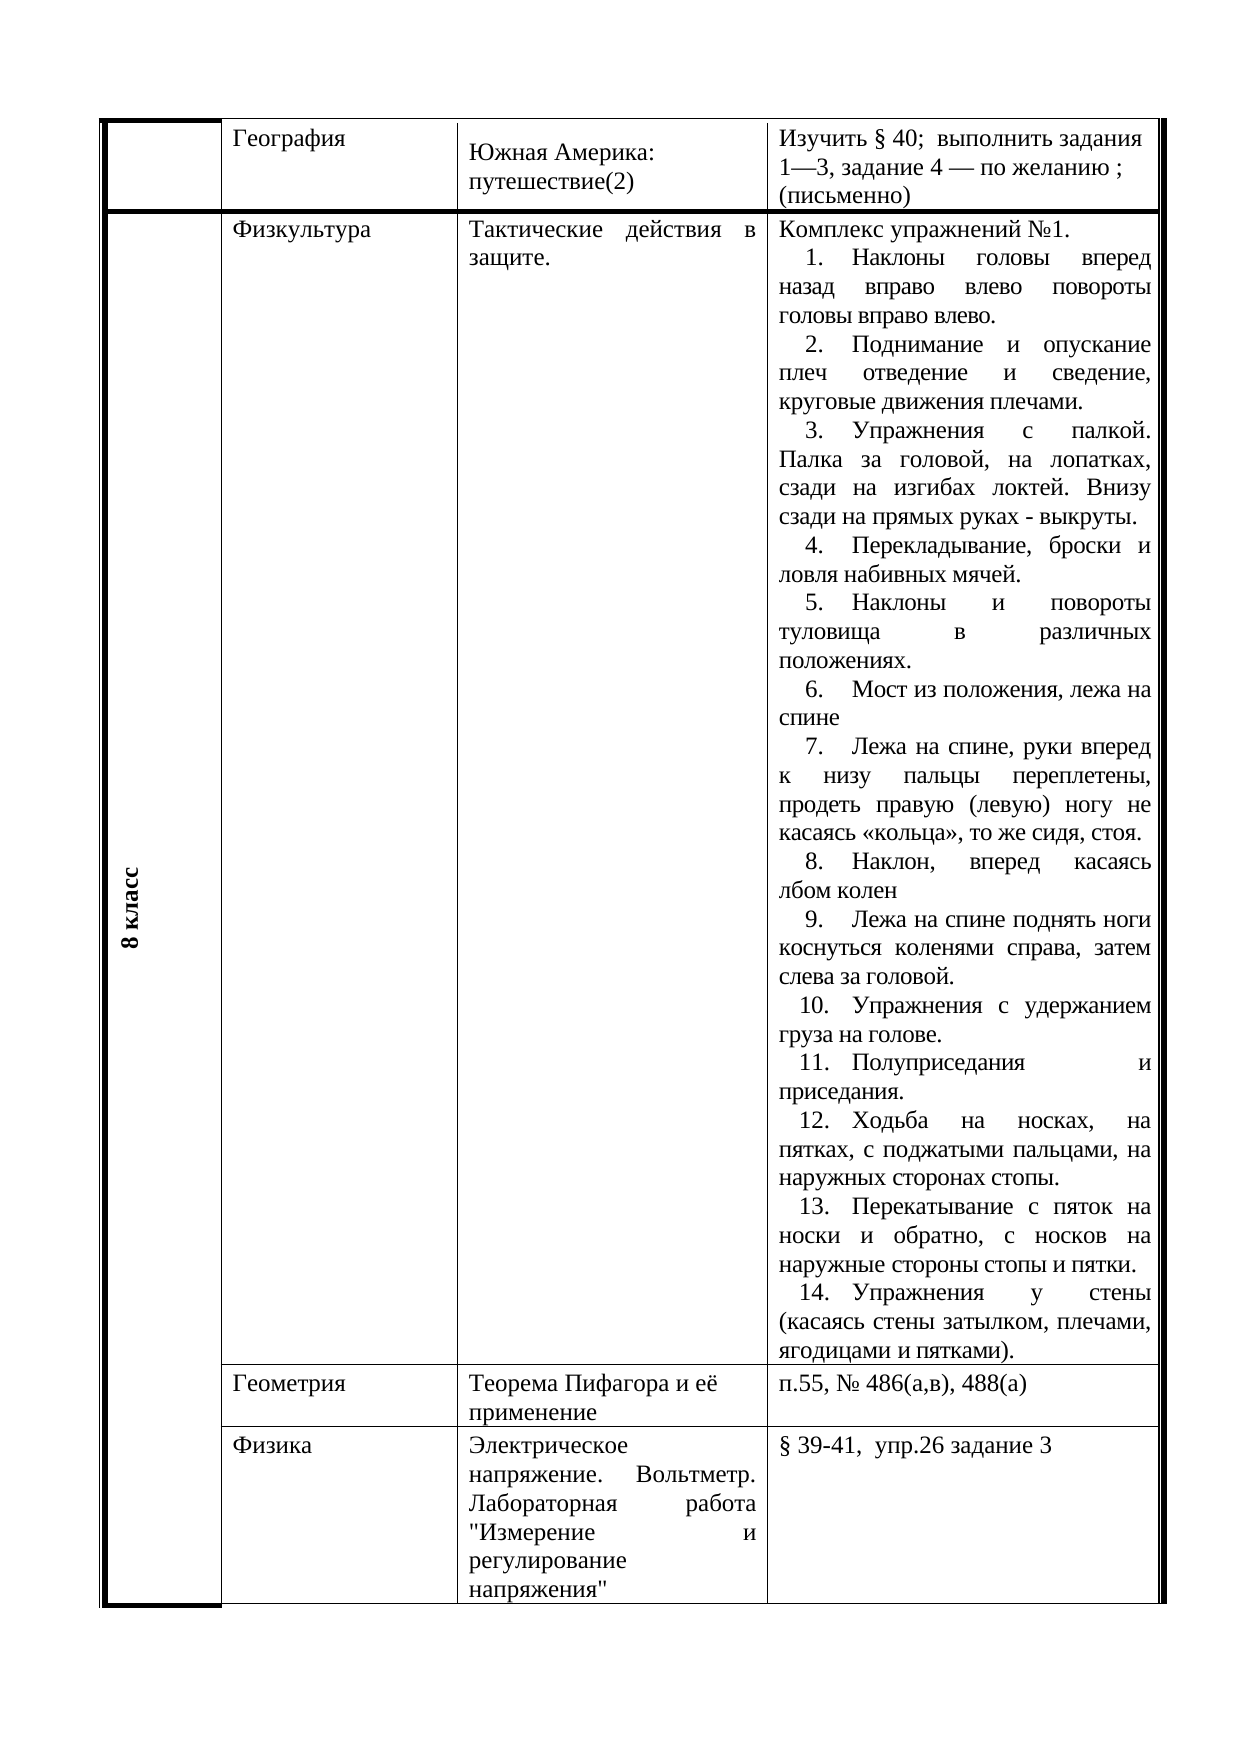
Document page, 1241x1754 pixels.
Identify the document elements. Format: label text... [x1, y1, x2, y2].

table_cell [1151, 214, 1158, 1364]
table_cell Изучить § 40; выполнить задания 1—3, задание 4 — по желанию ;(письменно) [768, 119, 1158, 209]
table_cell 8 класс [108, 214, 221, 1603]
table_cell Южная Америка: путешествие(2) [458, 119, 767, 209]
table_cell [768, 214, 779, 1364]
table_cell Теорема Пифагора и её применение [458, 1365, 767, 1426]
table_cell Геометрия [222, 1365, 457, 1426]
table_cell п.55, № 486(а,в), 488(а) [768, 1365, 1158, 1426]
table_cell Физика [222, 1427, 457, 1603]
table_cell § 39-41, упр.26 задание 3 [768, 1427, 1158, 1603]
table_cell Электрическое напряжение. Вольтметр. Лабораторная работа "Измерение и регулирование напряжения" [458, 1427, 767, 1603]
table_cell Физкультура [222, 214, 457, 1364]
table_cell Тактические действия в защите. [458, 214, 767, 1364]
table_cell География [222, 119, 457, 209]
